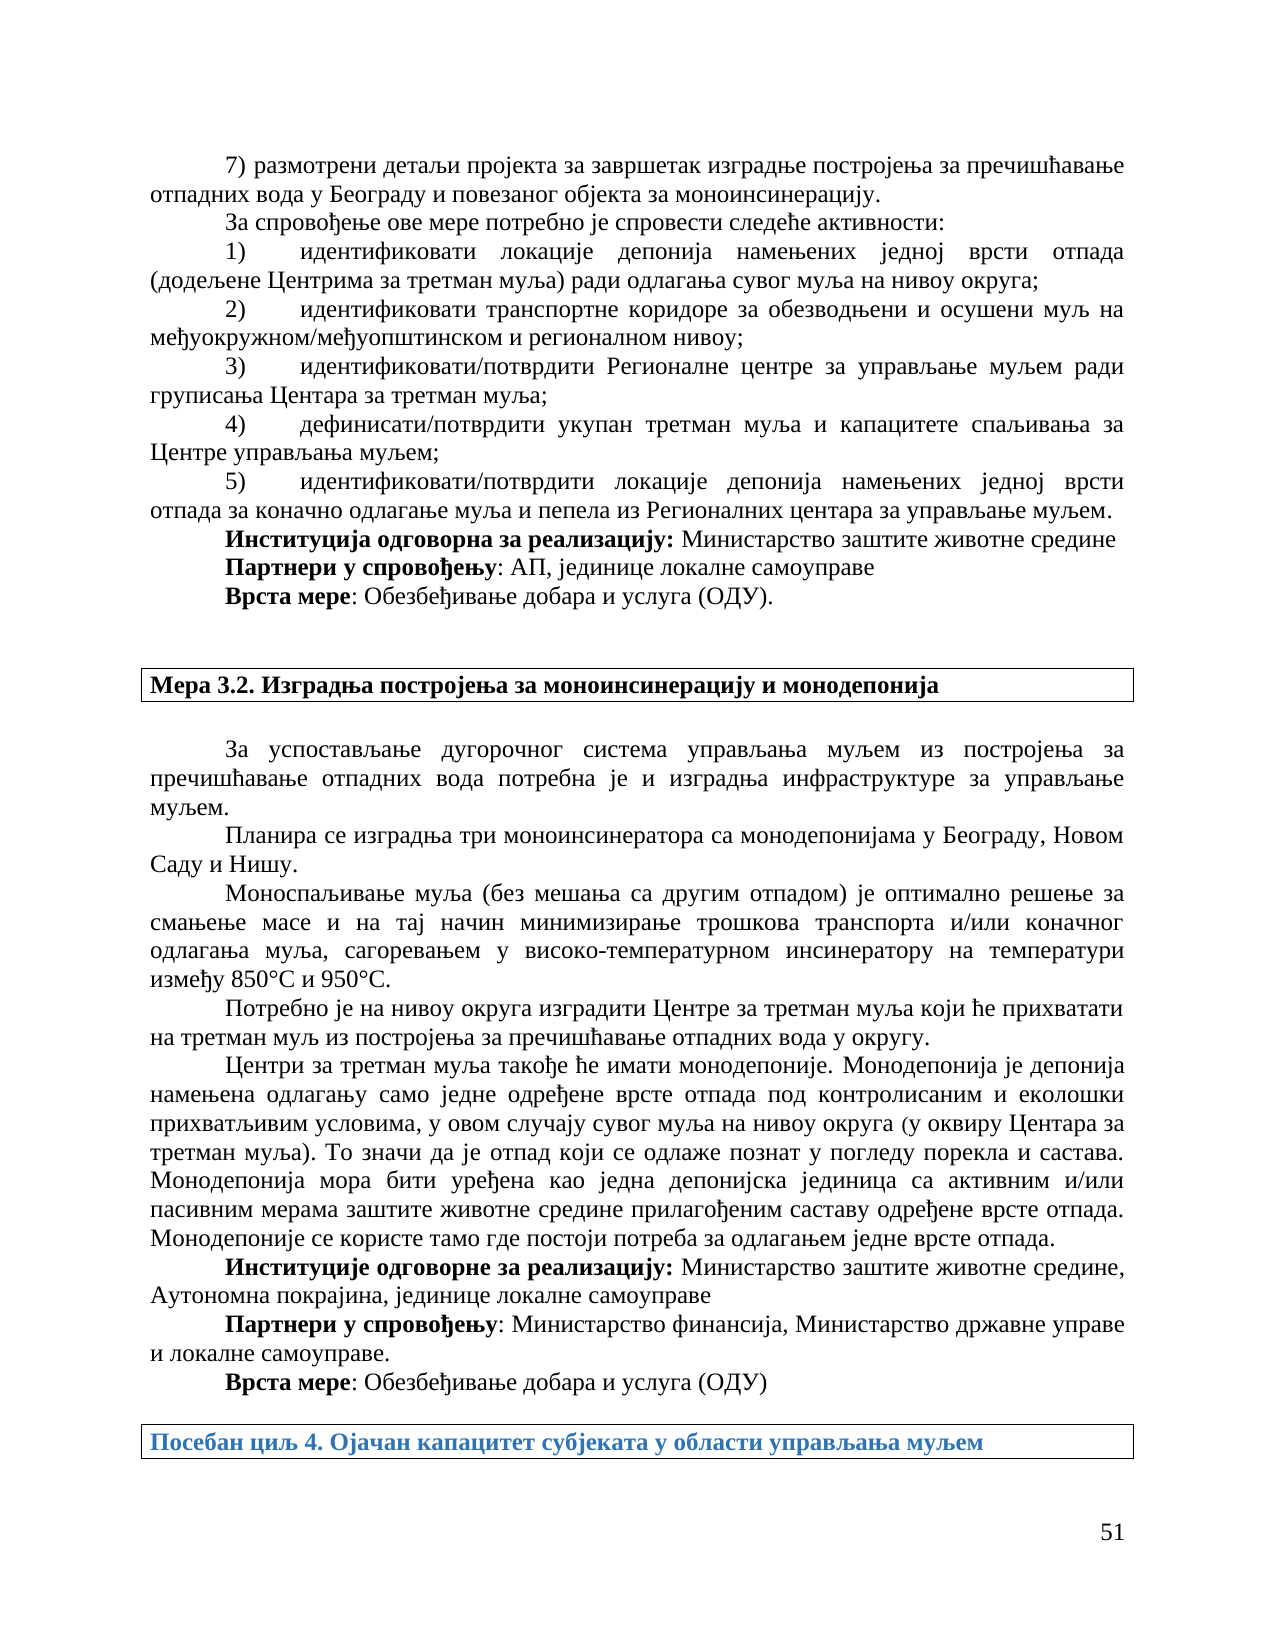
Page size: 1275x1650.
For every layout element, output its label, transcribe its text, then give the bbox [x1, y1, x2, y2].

text Партнери у спровођењу: Министарство финансија, Министарство државне управе и локалне самоуправе. [150, 1309, 1125, 1367]
text Моноспаљивање муља (без мешања са другим отпадом) је оптимално решење за смањење масе и на тај начин минимизирање трошкова транспорта и/или коначног одлагања муља, сагоревањем у високо-температурном инсинератору на температури између 850°C и 950°C. [150, 878, 1125, 993]
text Институција одговорна за реализацију: Министарство заштите животне средине [150, 524, 1125, 552]
text Мера 3.2. Изградња постројења за моноинсинерацију и монодепонија [142, 669, 1133, 701]
list За спровођење ове мере потребно је спровести следеће активности: [225, 207, 1125, 236]
text Центри за третман муља такође ће имати монодепоније. Монодепонија је депонија намењена одлагању само једне одређене врсте отпада под контролисаним и еколошки прихватљивим условима, у овом случају сувог муља на нивоу округа (у оквиру Центара за третман муља). То значи да је отпад који се одлаже познат у погледу порекла и састава. Монодепонија мора бити уређена као једна депонијска јединица са активним и/или пасивним мерама заштите животне средине прилагођеним саставу одређене врсте отпада. Монодепоније се користе тамо где постоји потреба за одлагањем једне врсте отпада. [150, 1050, 1125, 1252]
list идентификовати транспортне коридоре за обезводњени и осушени муљ на међуокружном/међуопштинском и регионалном нивоу; [150, 294, 1125, 351]
list идентификовати локације депонија намењених једној врсти отпада (додељене Центрима за третман муља) ради одлагања сувог муља на нивоу округа; [150, 236, 1125, 294]
text Врста мере: Обезбеђивање добара и услуга (ОДУ). [150, 581, 1125, 610]
text Потребно је на нивоу округа изградити Центре за третман муља који ће прихватати на третман муљ из постројења за пречишћавање отпадних вода у округу. [150, 993, 1125, 1050]
text Партнери у спровођењу: АП, јединице локалне самоуправе [150, 552, 1125, 581]
list идентификовати/потврдити Регионалне центре за управљање муљем ради груписања Центара за третман муља; [150, 351, 1125, 409]
list размотрени детаљи пројекта за завршетак изградње постројења за пречишћавање отпадних вода у Београду и повезаног објекта за моноинсинерацију. [150, 150, 1125, 207]
text Посебан циљ 4. Ојачан капацитет субјеката у области управљања муљем [142, 1425, 1133, 1458]
text Институције одговорне за реализацију: Министарство заштите животне средине, Аутономна покрајина, јединице локалне самоуправе [150, 1252, 1125, 1309]
list идентификовати/потврдити локације депонија намењених једној врсти отпада за коначно одлагање муља и пепела из Регионалних центара за управљање муљем. [150, 466, 1125, 524]
list дефинисати/потврдити укупан третман муља и капацитете спаљивања за Центре управљања муљем; [150, 409, 1125, 466]
text Врста мере: Обезбеђивање добара и услуга (ОДУ) [150, 1367, 1125, 1395]
text Планира се изградња три моноинсинератора са монодепонијама у Београду, Новом Саду и Нишу. [150, 820, 1125, 878]
text За успостављање дугорочног система управљања муљем из постројења за пречишћавање отпадних вода потребна је и изградња инфраструктуре за управљање муљем. [150, 734, 1125, 820]
